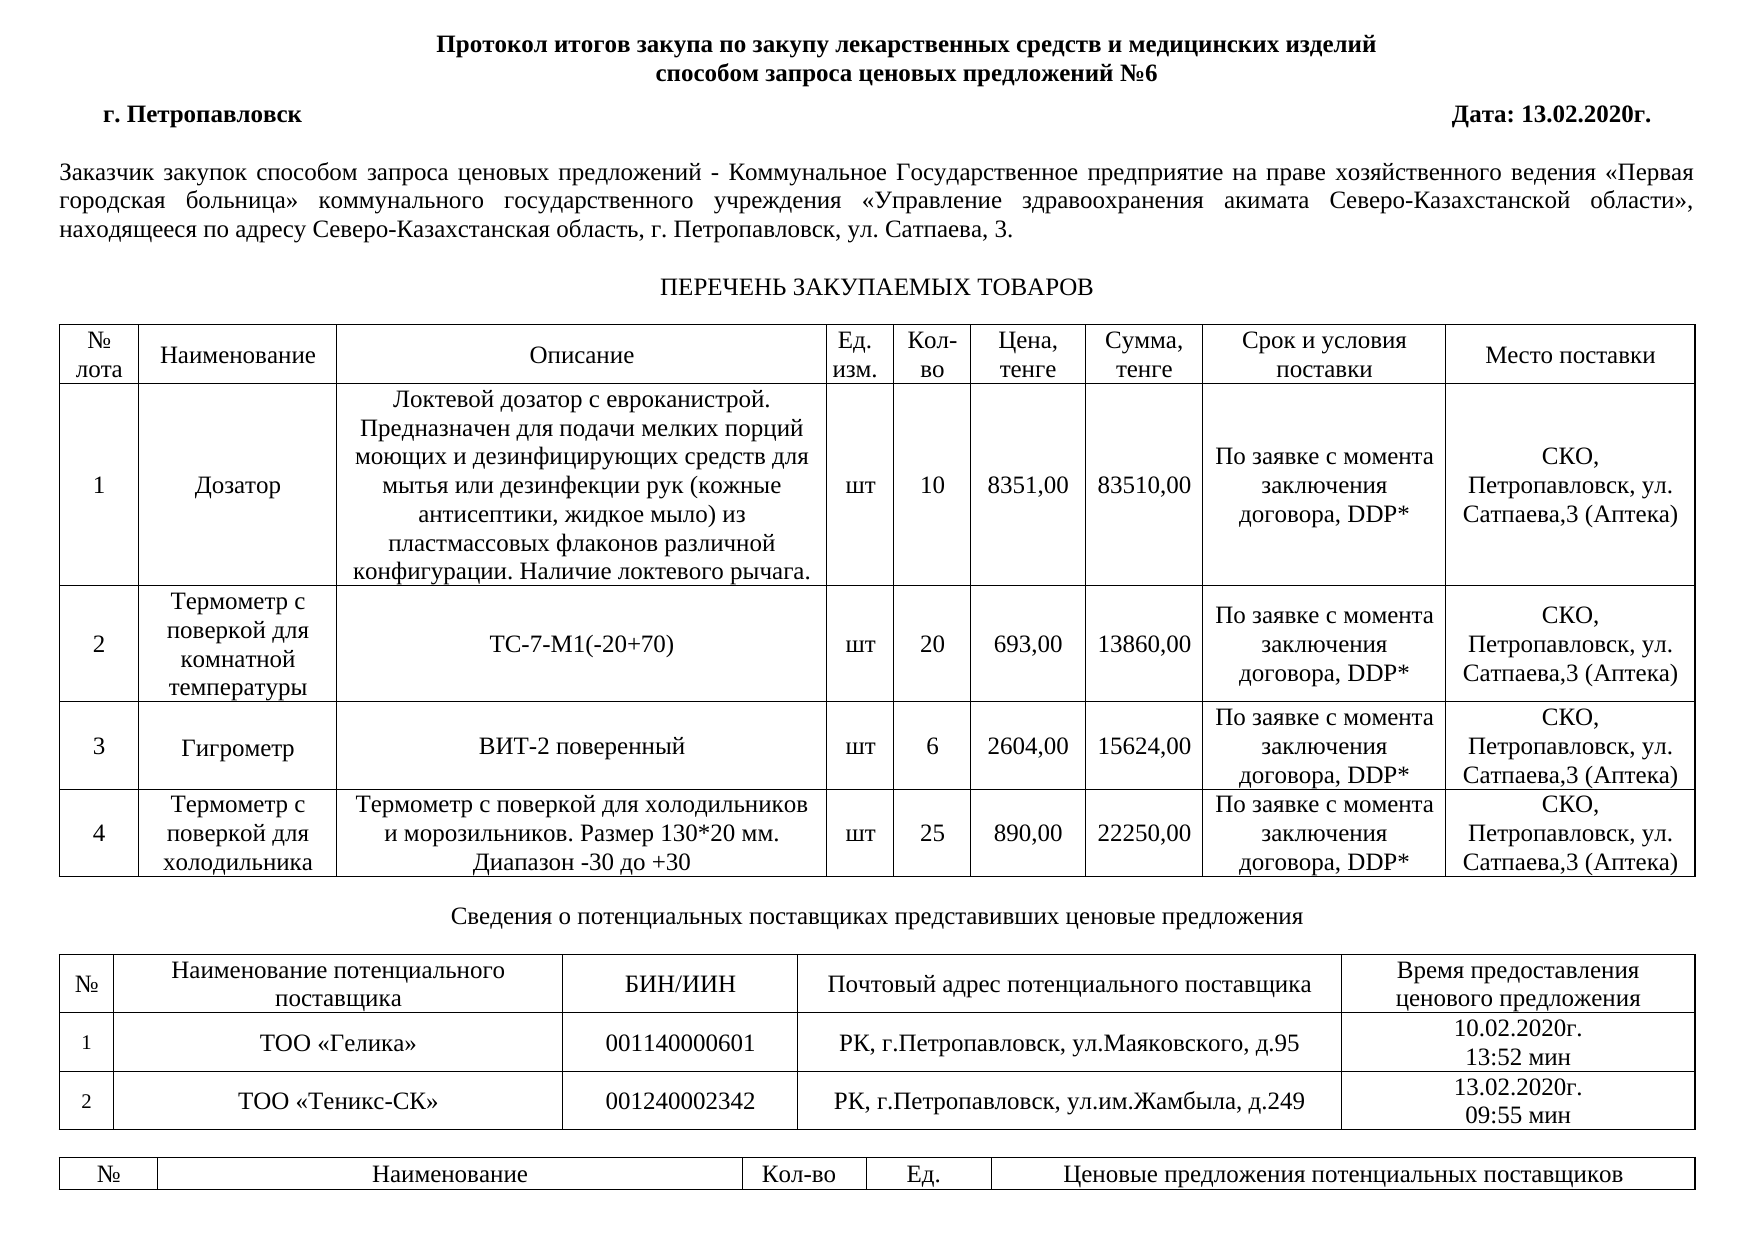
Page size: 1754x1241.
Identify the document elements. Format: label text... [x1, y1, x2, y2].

table_cell Термометр с поверкой для холодильника [139, 790, 336, 876]
text ПЕРЕЧЕНЬ ЗАКУПАЕМЫХ ТОВАРОВ [59, 272, 1695, 300]
table_cell 25 [894, 790, 970, 876]
text способом запроса ценовых предложений №6 [59, 58, 1695, 87]
text г. Петропавловск Дата: 13.02.2020г. [59, 99, 1695, 128]
table_cell 2 [60, 586, 138, 701]
table_cell шт [827, 702, 893, 788]
table_cell 001140000601 [563, 1013, 797, 1071]
table_cell 693,00 [971, 586, 1085, 701]
table_header Ед. изм. [827, 325, 893, 383]
table_header Наименование потенциального поставщика [114, 955, 562, 1012]
table_header Наименование [158, 1158, 742, 1189]
table_cell СКО, Петропавловск, ул. Сатпаева,3 (Аптека) [1446, 702, 1694, 788]
table_header № лота [60, 1158, 157, 1189]
table_cell 13860,00 [1086, 586, 1202, 701]
table_cell ТОО «Гелика» [114, 1013, 562, 1071]
table_cell СКО, Петропавловск, ул. Сатпаева,3 (Аптека) [1446, 790, 1694, 876]
table_header Время предоставления ценового предложения [1342, 955, 1694, 1012]
table_cell СКО, Петропавловск, ул. Сатпаева,3 (Аптека) [1446, 384, 1694, 585]
table_cell Локтевой дозатор с евроканистрой. Предназначен для подачи мелких порций моющих и дезинфицирующих средств для мытья или дезинфекции рук (кожные антисептики, жидкое мыло) из пластмассовых флаконов различной конфигурации. Наличие локтевого рычага. [337, 384, 826, 585]
table_header Кол-во [743, 1158, 866, 1189]
table_cell Дозатор [139, 384, 336, 585]
table_cell 1 [60, 384, 138, 585]
table_cell По заявке с момента заключения договора, DDP* [1203, 790, 1445, 876]
table_header № [60, 955, 113, 1012]
table_header Кол-во [894, 325, 970, 383]
table_cell РК, г.Петропавловск, ул.Маяковского, д.95 [798, 1013, 1341, 1071]
table_cell РК, г.Петропавловск, ул.им.Жамбыла, д.249 [798, 1072, 1341, 1129]
table_header Цена, тенге [971, 325, 1085, 383]
table_cell 6 [894, 702, 970, 788]
table_cell шт [827, 790, 893, 876]
table_cell шт [827, 384, 893, 585]
table_header № лота [60, 325, 138, 383]
table_header Наименование [139, 325, 336, 383]
table_cell 10.02.2020г. 13:52 мин [1342, 1013, 1694, 1071]
table_cell ВИТ-2 поверенный [337, 702, 826, 788]
table_cell 001240002342 [563, 1072, 797, 1129]
table_cell СКО, Петропавловск, ул. Сатпаева,3 (Аптека) [1446, 586, 1694, 701]
table_cell 2604,00 [971, 702, 1085, 788]
text Заказчик закупок способом запроса ценовых предложений - Коммунальное Государственное предприятие на праве хозяйственного ведения «Первая городская больница» коммунального государственного учреждения «Управление здравоохранения акимата Северо-Казахстанской области», находящееся по адресу Северо-Казахстанская область, г. Петропавловск, ул. Сатпаева, 3. [59, 157, 1695, 243]
table_cell 83510,00 [1086, 384, 1202, 585]
table_cell шт [827, 586, 893, 701]
table_cell Гигрометр [139, 702, 336, 788]
table_header Ед. изм. [867, 1158, 991, 1189]
table_cell ТОО «Теникс-СК» [114, 1072, 562, 1129]
table_cell 10 [894, 384, 970, 585]
table_cell По заявке с момента заключения договора, DDP* [1203, 702, 1445, 788]
table_cell 13.02.2020г. 09:55 мин [1342, 1072, 1694, 1129]
table_cell 15624,00 [1086, 702, 1202, 788]
table_cell 20 [894, 586, 970, 701]
table_cell По заявке с момента заключения договора, DDP* [1203, 586, 1445, 701]
table_header Описание [337, 325, 826, 383]
table_cell ТС-7-М1(-20+70) [337, 586, 826, 701]
table_cell 2 [60, 1072, 113, 1129]
table_header Место поставки [1446, 325, 1694, 383]
table_cell По заявке с момента заключения договора, DDP* [1203, 384, 1445, 585]
table_cell Термометр с поверкой для комнатной температуры [139, 586, 336, 701]
text Протокол итогов закупа по закупу лекарственных средств и медицинских изделий [59, 29, 1695, 58]
table_header Сумма, тенге [1086, 325, 1202, 383]
table_header Ценовые предложения потенциальных поставщиков [992, 1158, 1694, 1189]
table_cell 8351,00 [971, 384, 1085, 585]
table_cell 1 [60, 1013, 113, 1071]
table_cell 22250,00 [1086, 790, 1202, 876]
table_header БИН/ИИН [563, 955, 797, 1012]
table_header Почтовый адрес потенциального поставщика [798, 955, 1341, 1012]
table_cell Термометр с поверкой для холодильников и морозильников. Размер 130*20 мм. Диапазон -30 до +30 [337, 790, 826, 876]
table_cell 4 [60, 790, 138, 876]
table_cell 3 [60, 702, 138, 788]
table_header Срок и условия поставки [1203, 325, 1445, 383]
text Сведения о потенциальных поставщиках представивших ценовые предложения [59, 901, 1695, 930]
table_cell 890,00 [971, 790, 1085, 876]
